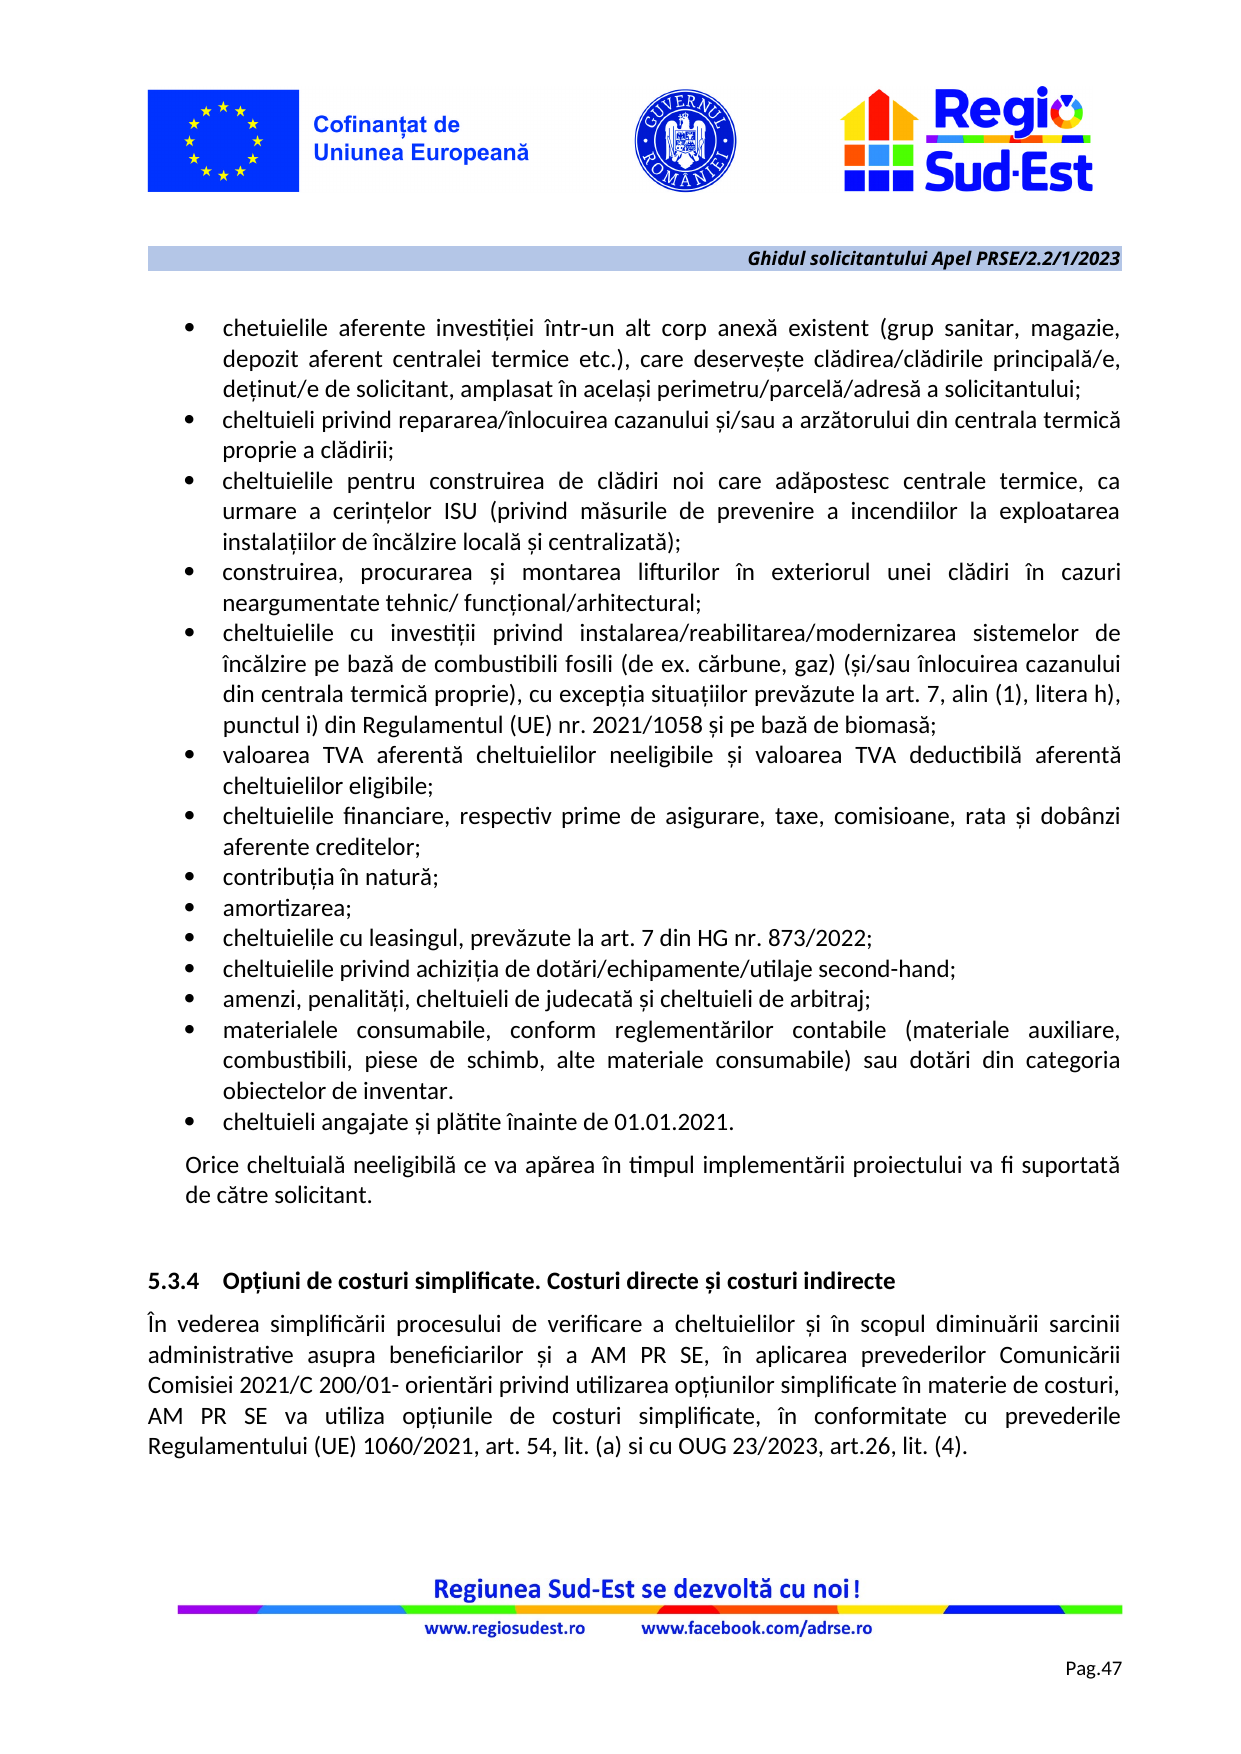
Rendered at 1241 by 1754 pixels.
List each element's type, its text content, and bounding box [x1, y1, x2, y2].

picture [147, 86, 1093, 193]
list cheltuielile cu leasingul, prevăzute la art. 7 din HG nr. 873/2022; [185, 923, 1122, 953]
list cheltuieli privind repararea/înlocuirea cazanului și/sau a arzătorului din centrala termică proprie a clădirii; [185, 404, 1122, 465]
list valoarea TVA aferentă cheltuielilor neeligibile şi valoarea TVA deductibilă aferentă cheltuielilor eligibile; [185, 739, 1122, 801]
list contribuția în natură; [185, 862, 1122, 892]
list cheltuielile pentru construirea de clădiri noi care adăpostesc centrale termice, ca urmare a cerințelor ISU (privind măsurile de prevenire a incendiilor la exploatarea instalațiilor de încălzire locală și centralizată); [185, 465, 1122, 556]
list cheltuieli angajate şi plătite înainte de 01.01.2021. [185, 1106, 1122, 1136]
subtitle Opţiuni de costuri simplificate. Costuri directe şi costuri indirecte [148, 1265, 1122, 1296]
list amenzi, penalități, cheltuieli de judecată și cheltuieli de arbitraj; [185, 984, 1122, 1014]
list cheltuielile privind achiziţia de dotări/echipamente/utilaje second-hand; [185, 953, 1122, 984]
text Orice cheltuială neeligibilă ce va apărea în timpul implementării proiectului va fi suportată de către solicitant. [185, 1149, 1122, 1210]
picture [177, 1578, 1123, 1643]
list amortizarea; [185, 892, 1122, 923]
list cheltuielile financiare, respectiv prime de asigurare, taxe, comisioane, rata și dobânzi aferente creditelor; [185, 801, 1122, 862]
list cheltuielile cu investiții privind instalarea/reabilitarea/modernizarea sistemelor de încălzire pe bază de combustibili fosili (de ex. cărbune, gaz) (și/sau înlocuirea cazanului din centrala termică proprie), cu excepţia situaţiilor prevăzute la art. 7, alin (1), litera h), punctul i) din Regulamentul (UE) nr. 2021/1058 și pe bază de biomasă; [185, 617, 1122, 739]
list construirea, procurarea şi montarea lifturilor în exteriorul unei clădiri în cazuri neargumentate tehnic/ funcțional/arhitectural; [185, 556, 1122, 617]
text În vederea simplificării procesului de verificare a cheltuielilor și în scopul diminuării sarcinii administrative asupra beneficiarilor și a AM PR SE, în aplicarea prevederilor Comunicării Comisiei 2021/C 200/01- orientări privind utilizarea opțiunilor simplificate în materie de costuri, AM PR SE va utiliza opțiunile de costuri simplificate, în conformitate cu prevederile Regulamentului (UE) 1060/2021, art. 54, lit. (a) si cu OUG 23/2023, art.26, lit. (4). [148, 1308, 1122, 1461]
list materialele consumabile, conform reglementărilor contabile (materiale auxiliare, combustibili, piese de schimb, alte materiale consumabile) sau dotări din categoria obiectelor de inventar. [185, 1014, 1122, 1106]
list chetuielile aferente investiției într-un alt corp anexă existent (grup sanitar, magazie, depozit aferent centralei termice etc.), care deservește clădirea/clădirile principală/e, deținut/e de solicitant, amplasat în același perimetru/parcelă/adresă a solicitantului; [185, 312, 1122, 404]
